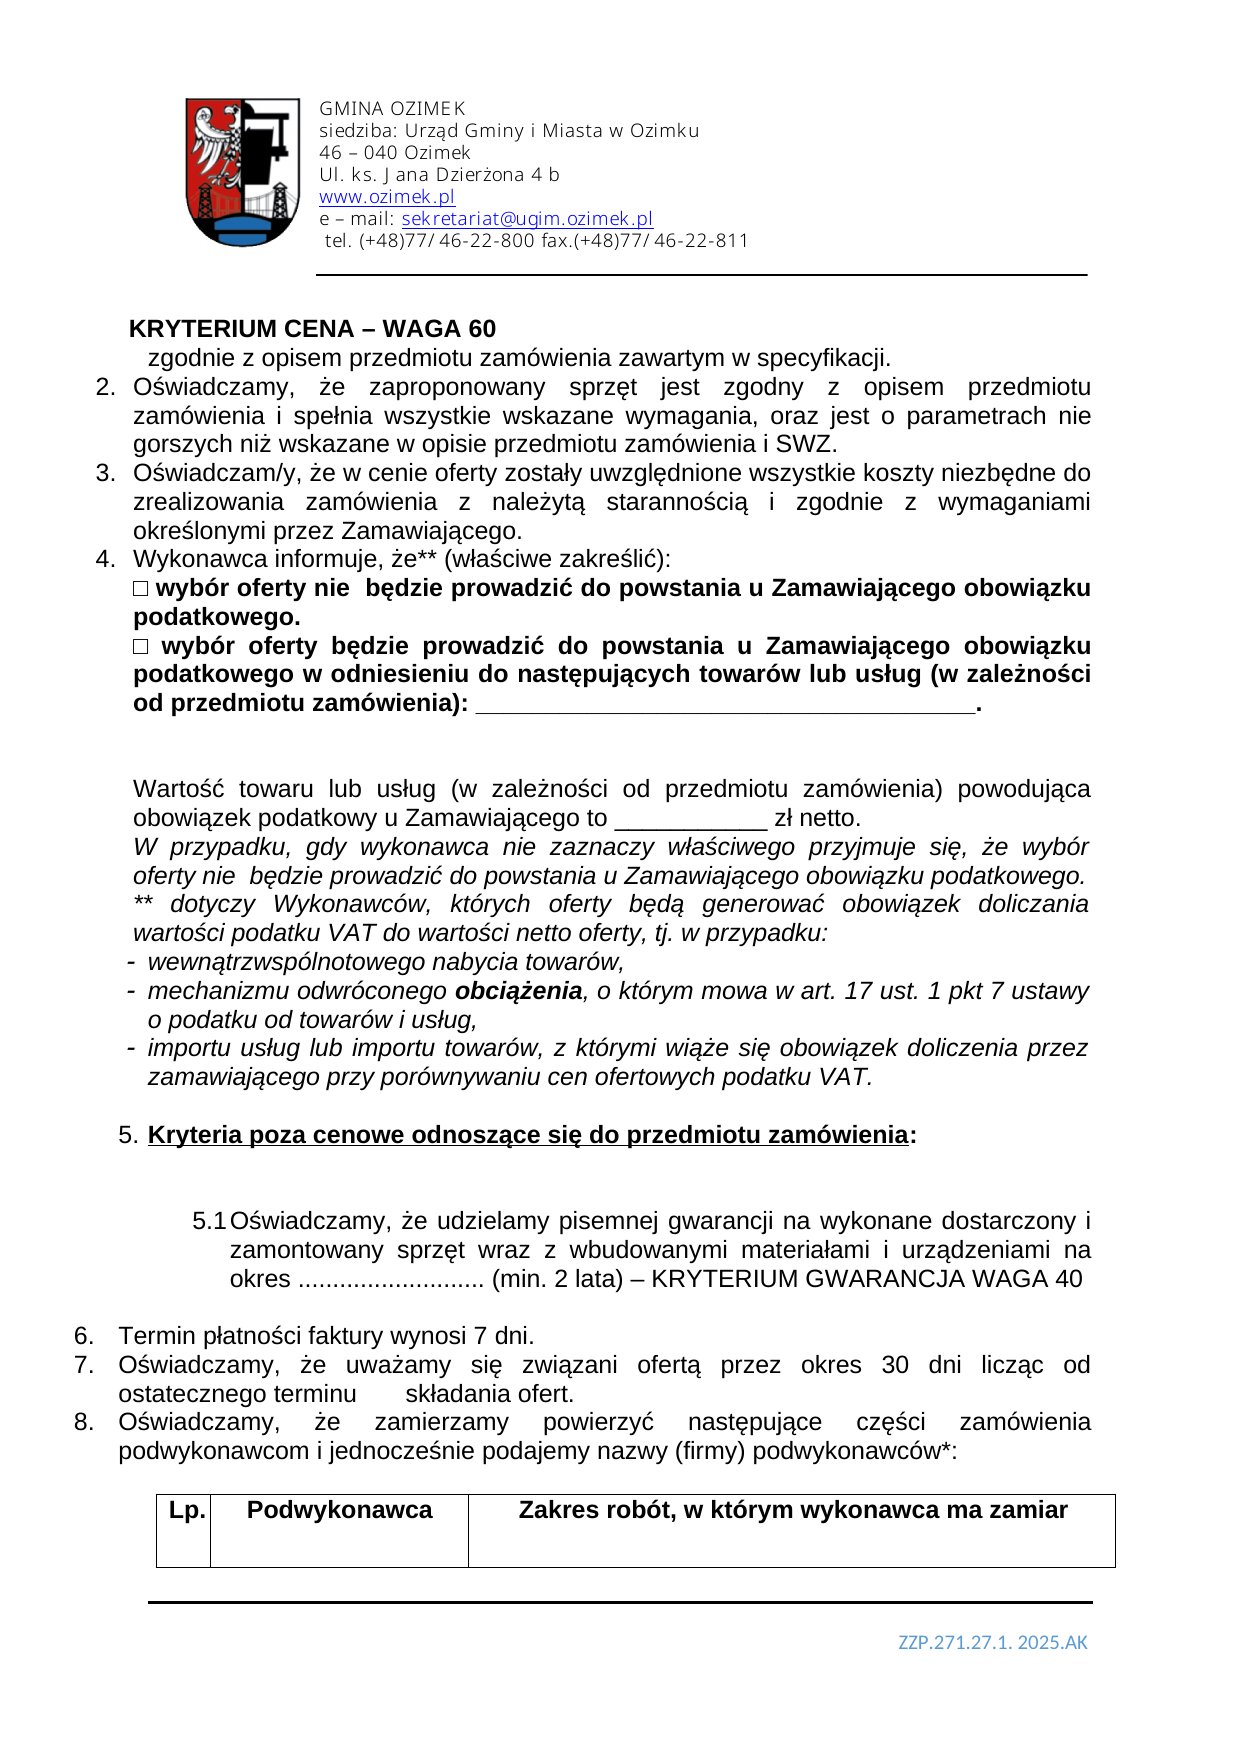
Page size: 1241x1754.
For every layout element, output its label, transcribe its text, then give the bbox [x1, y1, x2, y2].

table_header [469, 1495, 1115, 1567]
list Oświadczamy, że zamierzamy powierzyć następujące części zamówienia podwykonawcom i jednocześnie podajemy nazwy (firmy) podwykonawców*: [74, 1407, 1093, 1465]
list importu usług lub importu towarów, z którymi wiąże się obowiązek doliczenia przez zamawiającego przy porównywaniu cen ofertowych podatku VAT. [125, 1033, 1093, 1091]
list Oświadczamy, że uważamy się związani ofertą przez okres 30 dni licząc od ostatecznego terminu składania ofert. [74, 1350, 1093, 1407]
text W przypadku, gdy wykonawca nie zaznaczy właściwego przyjmuje się, że wybór oferty nie będzie prowadzić do powstania u Zamawiającego obowiązku podatkowego. [133, 832, 1093, 889]
text zgodnie z opisem przedmiotu zamówienia zawartym w specyfikacji. [148, 343, 1093, 372]
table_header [211, 1495, 468, 1567]
list Oświadczamy, że zaproponowany sprzęt jest zgodny z opisem przedmiotu zamówienia i spełnia wszystkie wskazane wymagania, oraz jest o parametrach nie gorszych niż wskazane w opisie przedmiotu zamówienia i SWZ. [95, 372, 1093, 458]
list Kryteria poza cenowe odnoszące się do przedmiotu zamówienia: [118, 1120, 1093, 1148]
list Oświadczamy, że udzielamy pisemnej gwarancji na wykonane dostarczony i zamontowany sprzęt wraz z wbudowanymi materiałami i urządzeniami na okres ........................... (min. 2 lata) – KRYTERIUM GWARANCJA WAGA 40 [192, 1206, 1093, 1292]
list Wykonawca informuje, że** (właściwe zakreślić): [95, 544, 1093, 573]
list Termin płatności faktury wynosi 7 dni. [74, 1321, 1093, 1350]
text ** dotyczy Wykonawców, których oferty będą generować obowiązek doliczania wartości podatku VAT do wartości netto oferty, tj. w przypadku: [133, 889, 1093, 947]
list Oświadczam/y, że w cenie oferty zostały uwzględnione wszystkie koszty niezbędne do zrealizowania zamówienia z należytą starannością i zgodnie z wymaganiami określonymi przez Zamawiającego. [95, 458, 1093, 544]
list wewnątrzwspólnotowego nabycia towarów, [125, 947, 1093, 976]
text □ wybór oferty będzie prowadzić do powstania u Zamawiającego obowiązku podatkowego w odniesieniu do następujących towarów lub usług (w zależności od przedmiotu zamówienia): ____________________________________. [133, 631, 1093, 717]
text KRYTERIUM CENA – WAGA 60 [59, 314, 1093, 343]
text □ wybór oferty nie będzie prowadzić do powstania u Zamawiającego obowiązku podatkowego. [133, 573, 1093, 631]
table_header Lp. [157, 1495, 210, 1567]
text Wartość towaru lub usług (w zależności od przedmiotu zamówienia) powodująca obowiązek podatkowy u Zamawiającego to ___________ zł netto. [133, 774, 1093, 832]
list mechanizmu odwróconego obciążenia, o którym mowa w art. 17 ust. 1 pkt 7 ustawy o podatku od towarów i usług, [125, 976, 1093, 1033]
